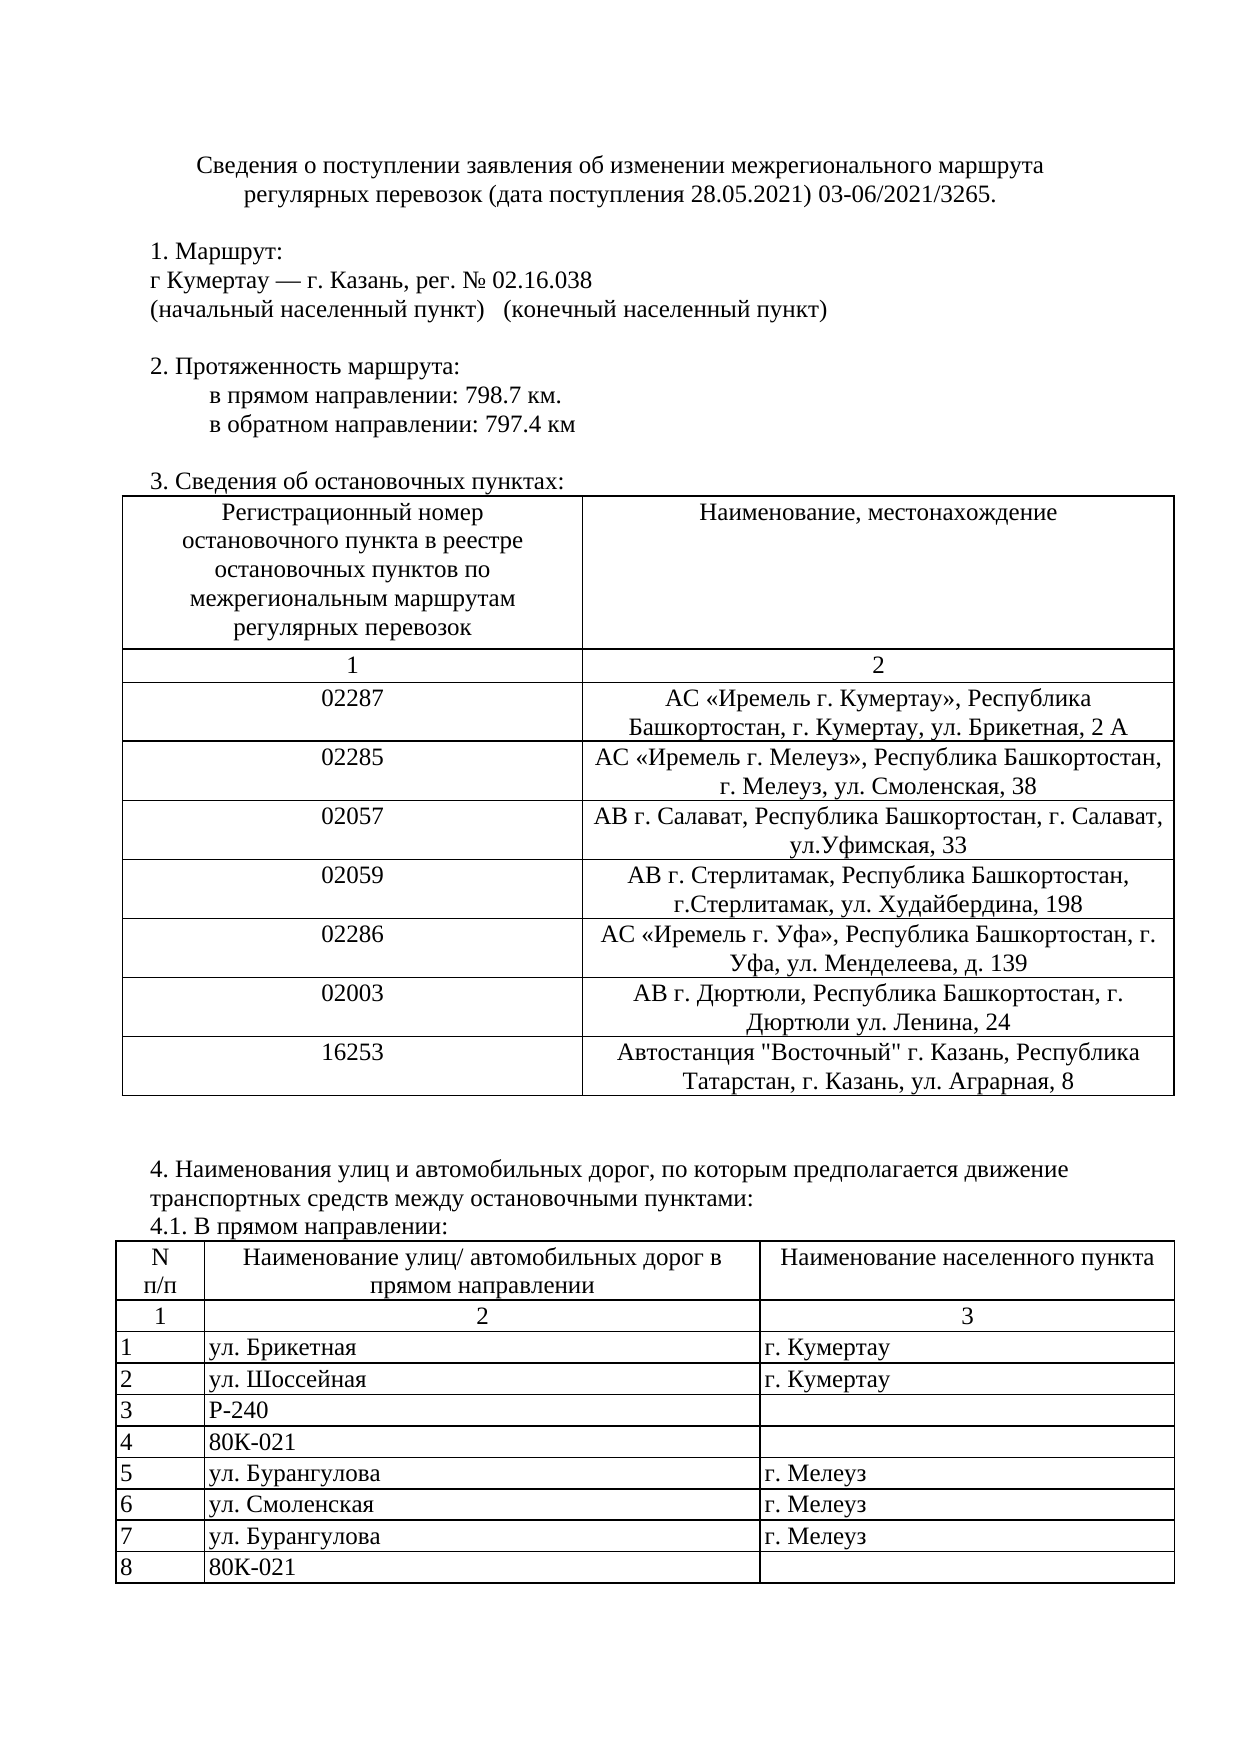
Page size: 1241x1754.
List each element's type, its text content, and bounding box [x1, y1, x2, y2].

text в прямом направлении: 798.7 км. [150, 380, 1090, 409]
table_cell АВ г. Салават, Республика Башкортостан, г. Салават, ул.Уфимская, 33 [583, 801, 1173, 858]
table_header Наименование улиц/ автомобильных дорог в прямом направлении [205, 1242, 759, 1299]
text 2. Протяженность маршрута: [150, 351, 1090, 380]
table_cell 2 [205, 1301, 759, 1331]
table_cell 80К-021 [205, 1427, 759, 1456]
table_cell ул. Бурангулова [205, 1458, 759, 1488]
table_cell 02286 [123, 919, 582, 977]
table_cell ул. Смоленская [205, 1490, 759, 1519]
table_cell 1 [123, 650, 582, 681]
table_cell 16253 [123, 1037, 582, 1095]
table_cell ул. Бурангулова [205, 1521, 759, 1551]
table_cell 02059 [123, 860, 582, 918]
table_cell АС «Иремель г. Кумертау», Республика Башкортостан, г. Кумертау, ул. Брикетная, 2 А [583, 683, 1173, 740]
table_cell ул. Шоссейная [205, 1364, 759, 1393]
table_cell Р-240 [205, 1395, 759, 1425]
table_header Наименование населенного пункта [761, 1242, 1174, 1299]
text 3. Сведения об остановочных пунктах: [150, 466, 1090, 495]
text г Кумертау — г. Казань, рег. № 02.16.038 [150, 265, 1090, 294]
text 4. Наименования улиц и автомобильных дорог, по которым предполагается движение транспортных средств между остановочными пунктами: [150, 1154, 1090, 1211]
table_header Регистрационный номер остановочного пункта в реестре остановочных пунктов по межрегиональным маршрутам регулярных перевозок [123, 497, 582, 648]
table_cell 1 [117, 1332, 204, 1362]
table_header Наименование, местонахождение [583, 497, 1173, 648]
table_cell [761, 1395, 1174, 1425]
text Сведения о поступлении заявления об изменении межрегионального маршрута регулярных перевозок (дата поступления 28.05.2021) 03-06/2021/3265. [150, 150, 1090, 207]
table_cell 5 [117, 1458, 204, 1488]
table_cell 7 [117, 1521, 204, 1551]
table_cell г. Мелеуз [761, 1521, 1174, 1551]
table_cell г. Кумертау [761, 1364, 1174, 1393]
table_cell 2 [583, 650, 1173, 681]
table_cell 2 [117, 1364, 204, 1393]
table_cell 3 [761, 1301, 1174, 1331]
text 1. Маршрут: [150, 236, 1090, 265]
table_cell АС «Иремель г. Уфа», Республика Башкортостан, г. Уфа, ул. Менделеева, д. 139 [583, 919, 1173, 977]
text в обратном направлении: 797.4 км [150, 409, 1090, 437]
table_cell г. Кумертау [761, 1332, 1174, 1362]
table_cell АС «Иремель г. Мелеуз», Республика Башкортостан, г. Мелеуз, ул. Смоленская, 38 [583, 742, 1173, 799]
table_cell г. Мелеуз [761, 1490, 1174, 1519]
table_cell г. Мелеуз [761, 1458, 1174, 1488]
table_header N п/п [117, 1242, 204, 1299]
table_cell АВ г. Дюртюли, Республика Башкортостан, г. Дюртюли ул. Ленина, 24 [583, 978, 1173, 1036]
table_cell 02287 [123, 683, 582, 740]
text (начальный населенный пункт) (конечный населенный пункт) [150, 294, 1090, 322]
table_cell АВ г. Стерлитамак, Республика Башкортостан, г.Стерлитамак, ул. Худайбердина, 198 [583, 860, 1173, 918]
table_cell 02003 [123, 978, 582, 1036]
table_cell [761, 1552, 1174, 1582]
table_cell 80К-021 [205, 1552, 759, 1582]
table_cell 1 [117, 1301, 204, 1331]
table_cell ул. Брикетная [205, 1332, 759, 1362]
table_cell [761, 1427, 1174, 1456]
table_cell Автостанция "Восточный" г. Казань, Республика Татарстан, г. Казань, ул. Аграрная, 8 [583, 1037, 1173, 1095]
text 4.1. В прямом направлении: [150, 1211, 1090, 1240]
table_cell 8 [117, 1552, 204, 1582]
table_cell 02285 [123, 742, 582, 799]
table_cell 6 [117, 1490, 204, 1519]
table_cell 02057 [123, 801, 582, 858]
table_cell 3 [117, 1395, 204, 1425]
table_cell 4 [117, 1427, 204, 1456]
